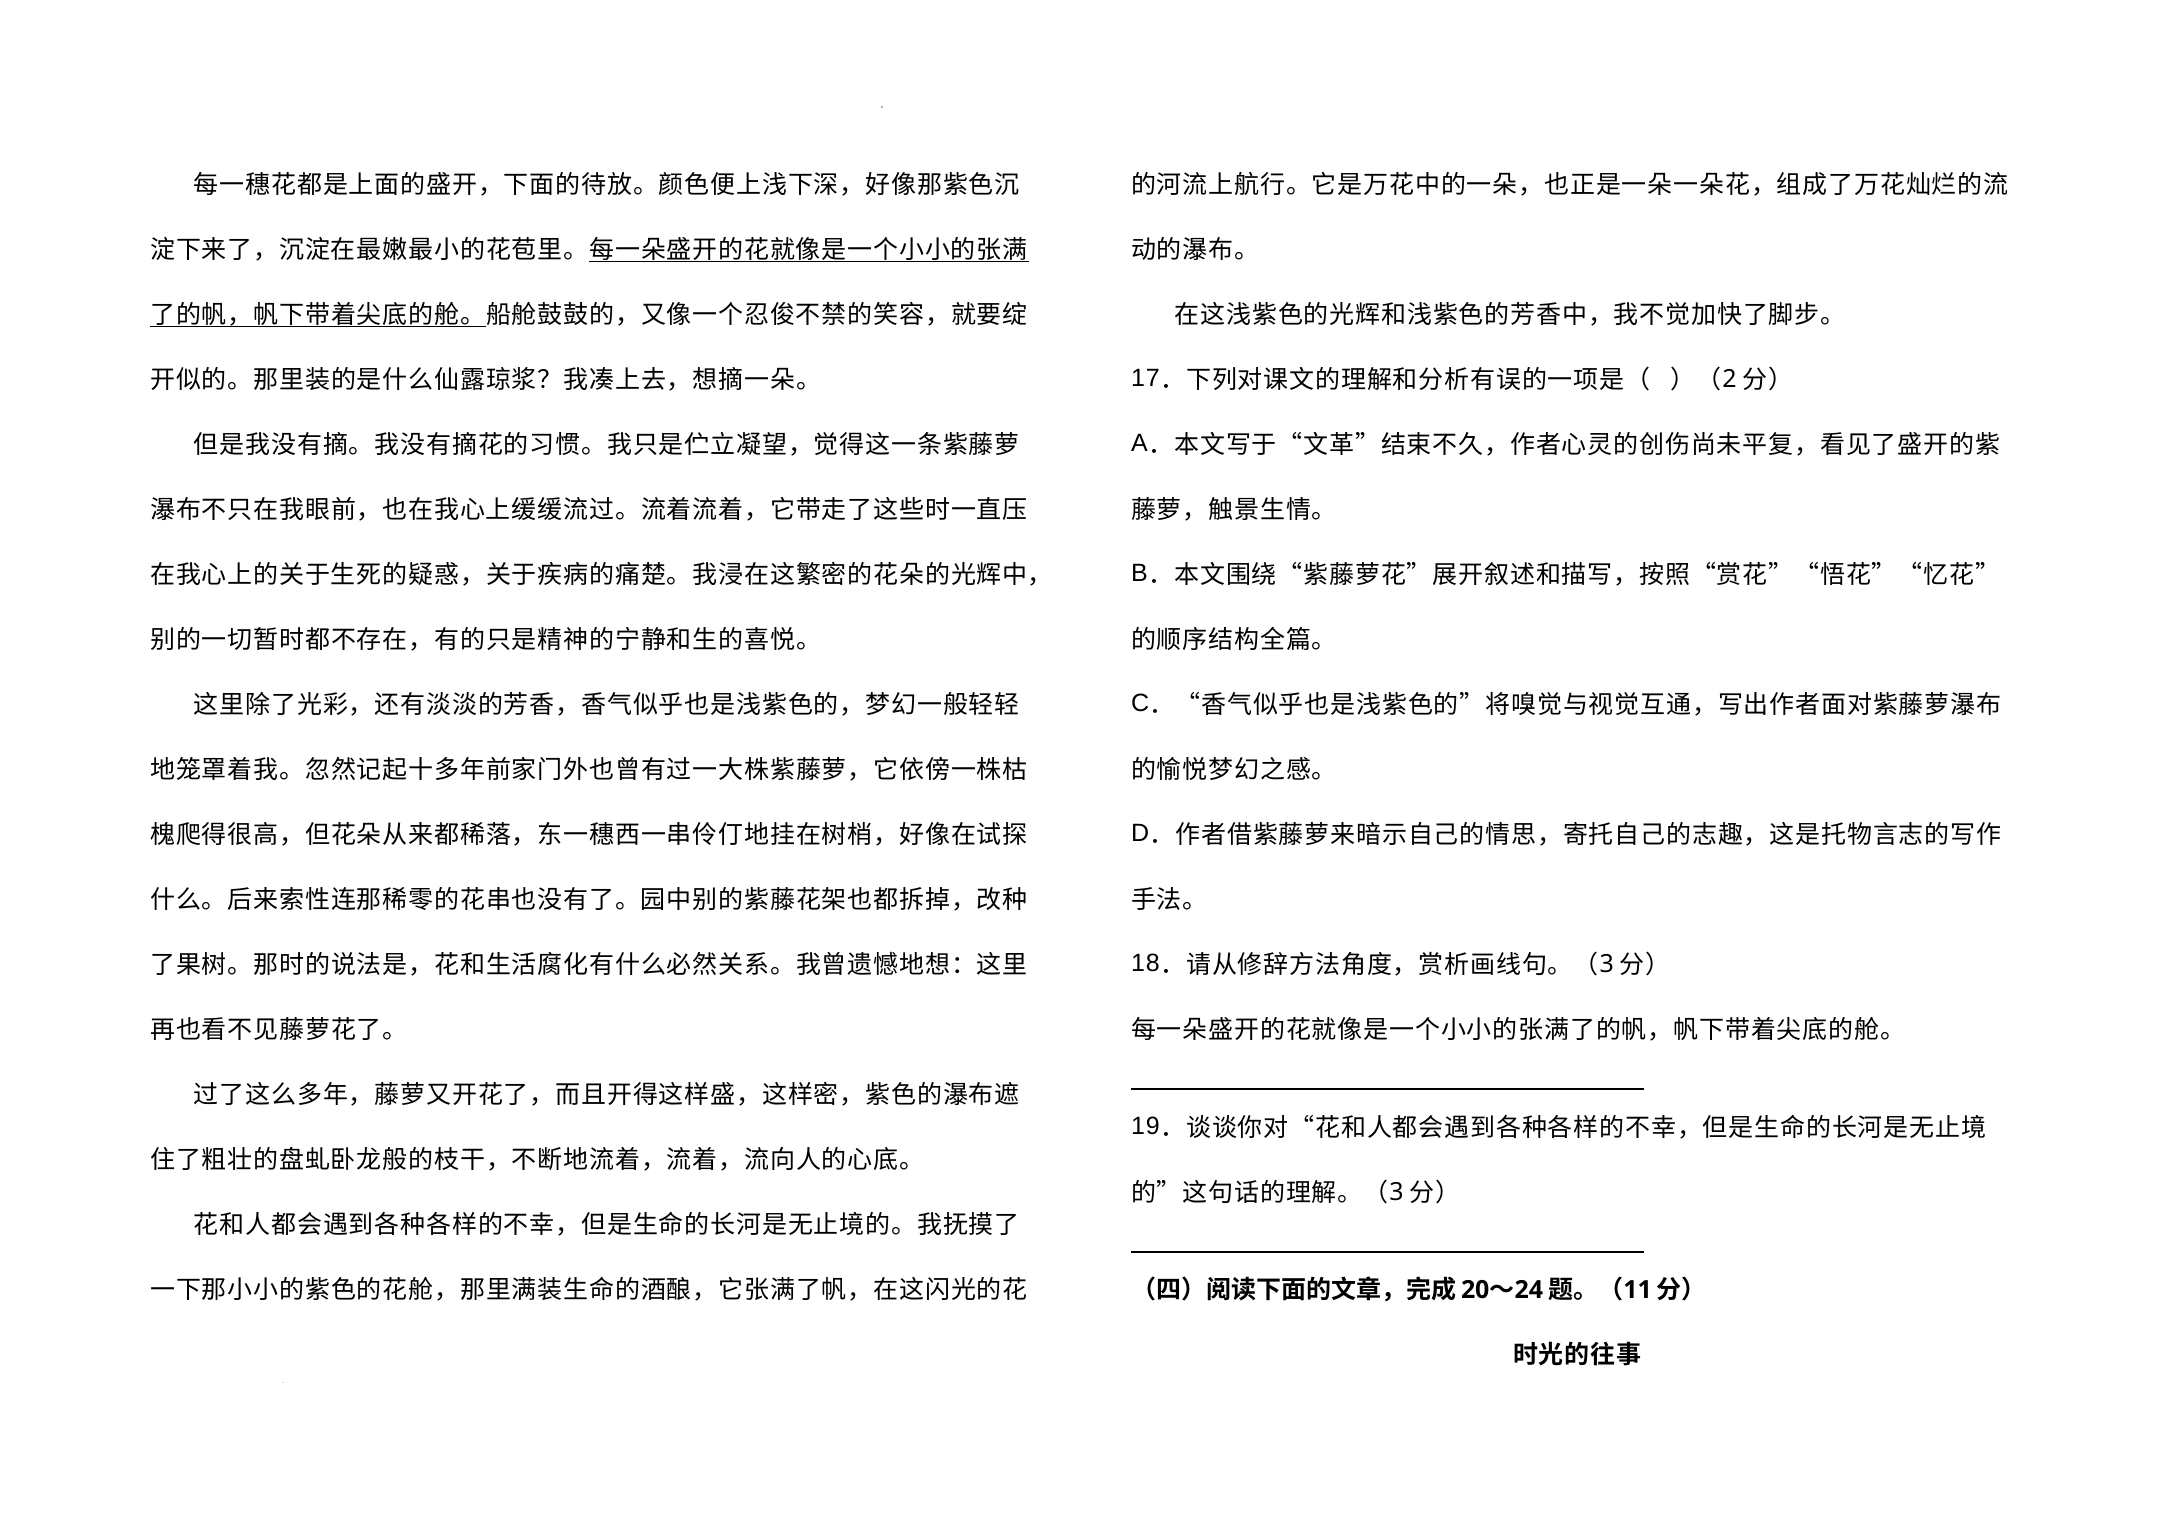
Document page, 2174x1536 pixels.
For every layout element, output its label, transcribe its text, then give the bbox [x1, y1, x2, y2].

text 这里除了光彩，还有淡淡的芳香，香气似乎也是浅紫色的，梦幻一般轻轻地笼罩着我。忽然记起十多年前家门外也曾有过一大株紫藤萝，它依傍一株枯槐爬得很高，但花朵从来都稀落，东一穗西一串伶仃地挂在树梢，好像在试探什么。后来索性连那稀零的花串也没有了。园中别的紫藤花架也都拆掉，改种了果树。那时的说法是，花和生活腐化有什么必然关系。我曾遗憾地想：这里再也看不见藤萝花了。 [150, 670, 1042, 1060]
text C．“香气似乎也是浅紫色的”将嗅觉与视觉互通，写出作者面对紫藤萝瀑布的愉悦梦幻之感。 [1131, 670, 2023, 800]
text 18．请从修辞方法角度，赏析画线句。（3分） [1131, 930, 2023, 995]
text 但是我没有摘。我没有摘花的习惯。我只是伫立凝望，觉得这一条紫藤萝瀑布不只在我眼前，也在我心上缓缓流过。流着流着，它带走了这些时一直压在我心上的关于生死的疑惑，关于疾病的痛楚。我浸在这繁密的花朵的光辉中，别的一切暂时都不存在，有的只是精神的宁静和生的喜悦。 [150, 410, 1042, 670]
text 17．下列对课文的理解和分析有误的一项是（ ）（2分） [1131, 345, 2023, 410]
text B．本文围绕“紫藤萝花”展开叙述和描写，按照“赏花”“悟花”“忆花”的顺序结构全篇。 [1131, 540, 2023, 670]
text 花和人都会遇到各种各样的不幸，但是生命的长河是无止境的。我抚摸了一下那小小的紫色的花舱，那里满装生命的酒酿，它张满了帆，在这闪光的花的河流上航行。它是万花中的一朵，也正是一朵一朵花，组成了万花灿烂的流动的瀑布。 [150, 1190, 1042, 1320]
text 时光的往事 [1131, 1320, 2023, 1385]
text 19．谈谈你对“花和人都会遇到各种各样的不幸，但是生命的长河是无止境的”这句话的理解。（3分） [1131, 1093, 2023, 1223]
text 每一穗花都是上面的盛开，下面的待放。颜色便上浅下深，好像那紫色沉淀下来了，沉淀在最嫩最小的花苞里。每一朵盛开的花就像是一个小小的张满了的帆，帆下带着尖底的舱。船舱鼓鼓的，又像一个忍俊不禁的笑容，就要绽开似的。那里装的是什么仙露琼浆？我凑上去，想摘一朵。 [150, 150, 1042, 410]
text 每一朵盛开的花就像是一个小小的张满了的帆，帆下带着尖底的舱。 [1131, 995, 2023, 1060]
text D．作者借紫藤萝来暗示自己的情思，寄托自己的志趣，这是托物言志的写作手法。 [1131, 800, 2023, 930]
text 花和人都会遇到各种各样的不幸，但是生命的长河是无止境的。我抚摸了一下那小小的紫色的花舱，那里满装生命的酒酿，它张满了帆，在这闪光的花的河流上航行。它是万花中的一朵，也正是一朵一朵花，组成了万花灿烂的流动的瀑布。 [1131, 150, 2023, 280]
text （四）阅读下面的文章，完成20～24题。（11分） [1131, 1255, 2023, 1320]
text A．本文写于“文革”结束不久，作者心灵的创伤尚未平复，看见了盛开的紫藤萝，触景生情。 [1131, 410, 2023, 540]
text 过了这么多年，藤萝又开花了，而且开得这样盛，这样密，紫色的瀑布遮住了粗壮的盘虬卧龙般的枝干，不断地流着，流着，流向人的心底。 [150, 1060, 1042, 1190]
text 在这浅紫色的光辉和浅紫色的芳香中，我不觉加快了脚步。 [1131, 280, 2023, 345]
